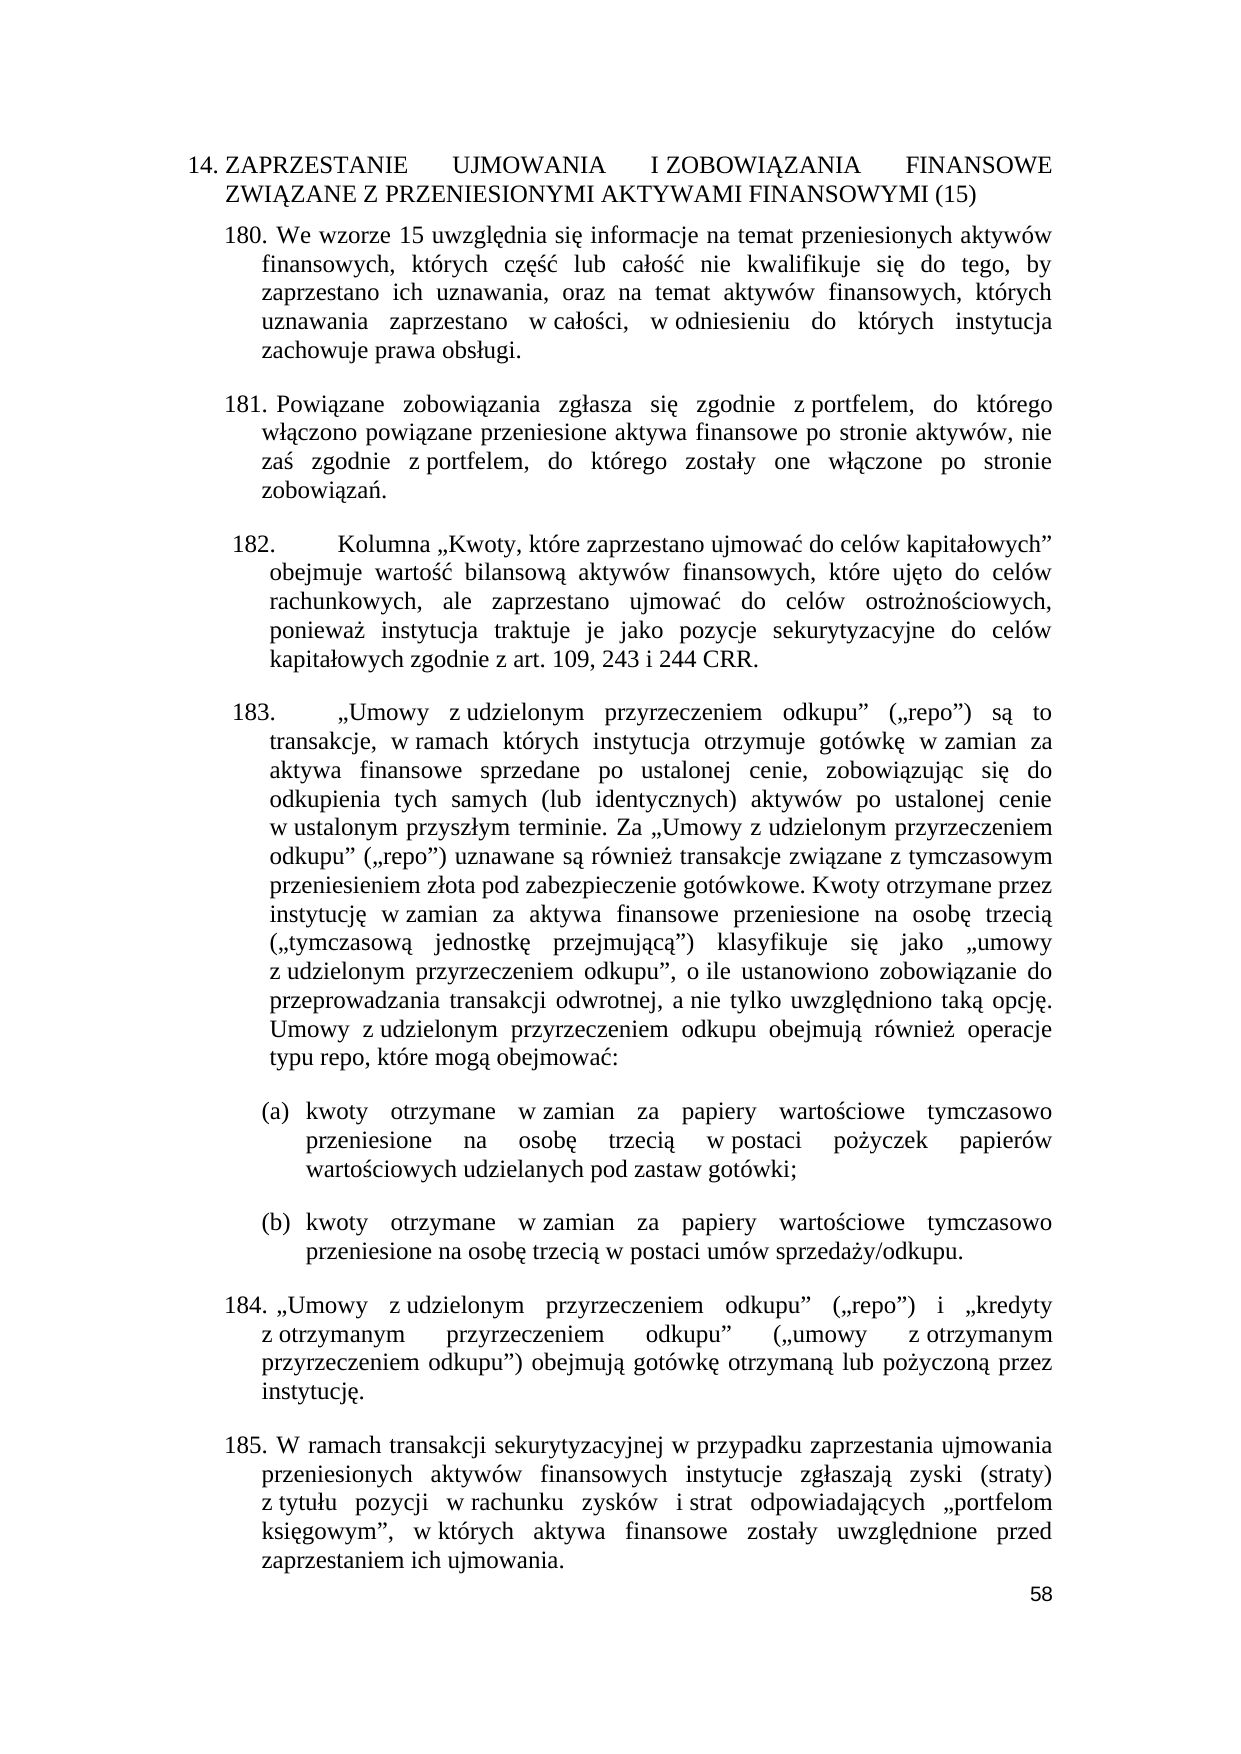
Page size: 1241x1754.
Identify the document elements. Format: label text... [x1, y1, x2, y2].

text „Umowy z udzielonym przyrzeczeniem odkupu” („repo”) i „kredyty z otrzymanym przyrzeczeniem odkupu” („umowy z otrzymanym przyrzeczeniem odkupu”) obejmują gotówkę otrzymaną lub pożyczoną przez instytucję. [224, 1290, 1053, 1405]
text Kolumna „Kwoty, które zaprzestano ujmować do celów kapitałowych” obejmuje wartość bilansową aktywów finansowych, które ujęto do celów rachunkowych, ale zaprzestano ujmować do celów ostrożnościowych, ponieważ instytucja traktuje je jako pozycje sekurytyzacyjne do celów kapitałowych zgodnie z art. 109, 243 i 244 CRR. [232, 529, 1053, 672]
text „Umowy z udzielonym przyrzeczeniem odkupu” („repo”) są to transakcje, w ramach których instytucja otrzymuje gotówkę w zamian za aktywa finansowe sprzedane po ustalonej cenie, zobowiązując się do odkupienia tych samych (lub identycznych) aktywów po ustalonej cenie w ustalonym przyszłym terminie. Za „Umowy z udzielonym przyrzeczeniem odkupu” („repo”) uznawane są również transakcje związane z tymczasowym przeniesieniem złota pod zabezpieczenie gotówkowe. Kwoty otrzymane przez instytucję w zamian za aktywa finansowe przeniesione na osobę trzecią („tymczasową jednostkę przejmującą”) klasyfikuje się jako „umowy z udzielonym przyrzeczeniem odkupu”, o ile ustanowiono zobowiązanie do przeprowadzania transakcji odwrotnej, a nie tylko uwzględniono taką opcję. Umowy z udzielonym przyrzeczeniem odkupu obejmują również operacje typu repo, które mogą obejmować: [232, 697, 1053, 1071]
list kwoty otrzymane w zamian za papiery wartościowe tymczasowo przeniesione na osobę trzecią w postaci pożyczek papierów wartościowych udzielanych pod zastaw gotówki; [261, 1096, 1053, 1182]
text We wzorze 15 uwzględnia się informacje na temat przeniesionych aktywów finansowych, których część lub całość nie kwalifikuje się do tego, by zaprzestano ich uznawania, oraz na temat aktywów finansowych, których uznawania zaprzestano w całości, w odniesieniu do których instytucja zachowuje prawa obsługi. [224, 220, 1053, 364]
subtitle Zaprzestanie ujmowania i zobowiązania finansowe związane z przeniesionymi aktywami finansowymi (15) [187, 150, 1053, 207]
text Powiązane zobowiązania zgłasza się zgodnie z portfelem, do którego włączono powiązane przeniesione aktywa finansowe po stronie aktywów, nie zaś zgodnie z portfelem, do którego zostały one włączone po stronie zobowiązań. [224, 389, 1053, 504]
text W ramach transakcji sekurytyzacyjnej w przypadku zaprzestania ujmowania przeniesionych aktywów finansowych instytucje zgłaszają zyski (straty) z tytułu pozycji w rachunku zysków i strat odpowiadających „portfelom księgowym”, w których aktywa finansowe zostały uwzględnione przed zaprzestaniem ich ujmowania. [224, 1430, 1053, 1574]
list kwoty otrzymane w zamian za papiery wartościowe tymczasowo przeniesione na osobę trzecią w postaci umów sprzedaży/odkupu. [261, 1207, 1053, 1265]
